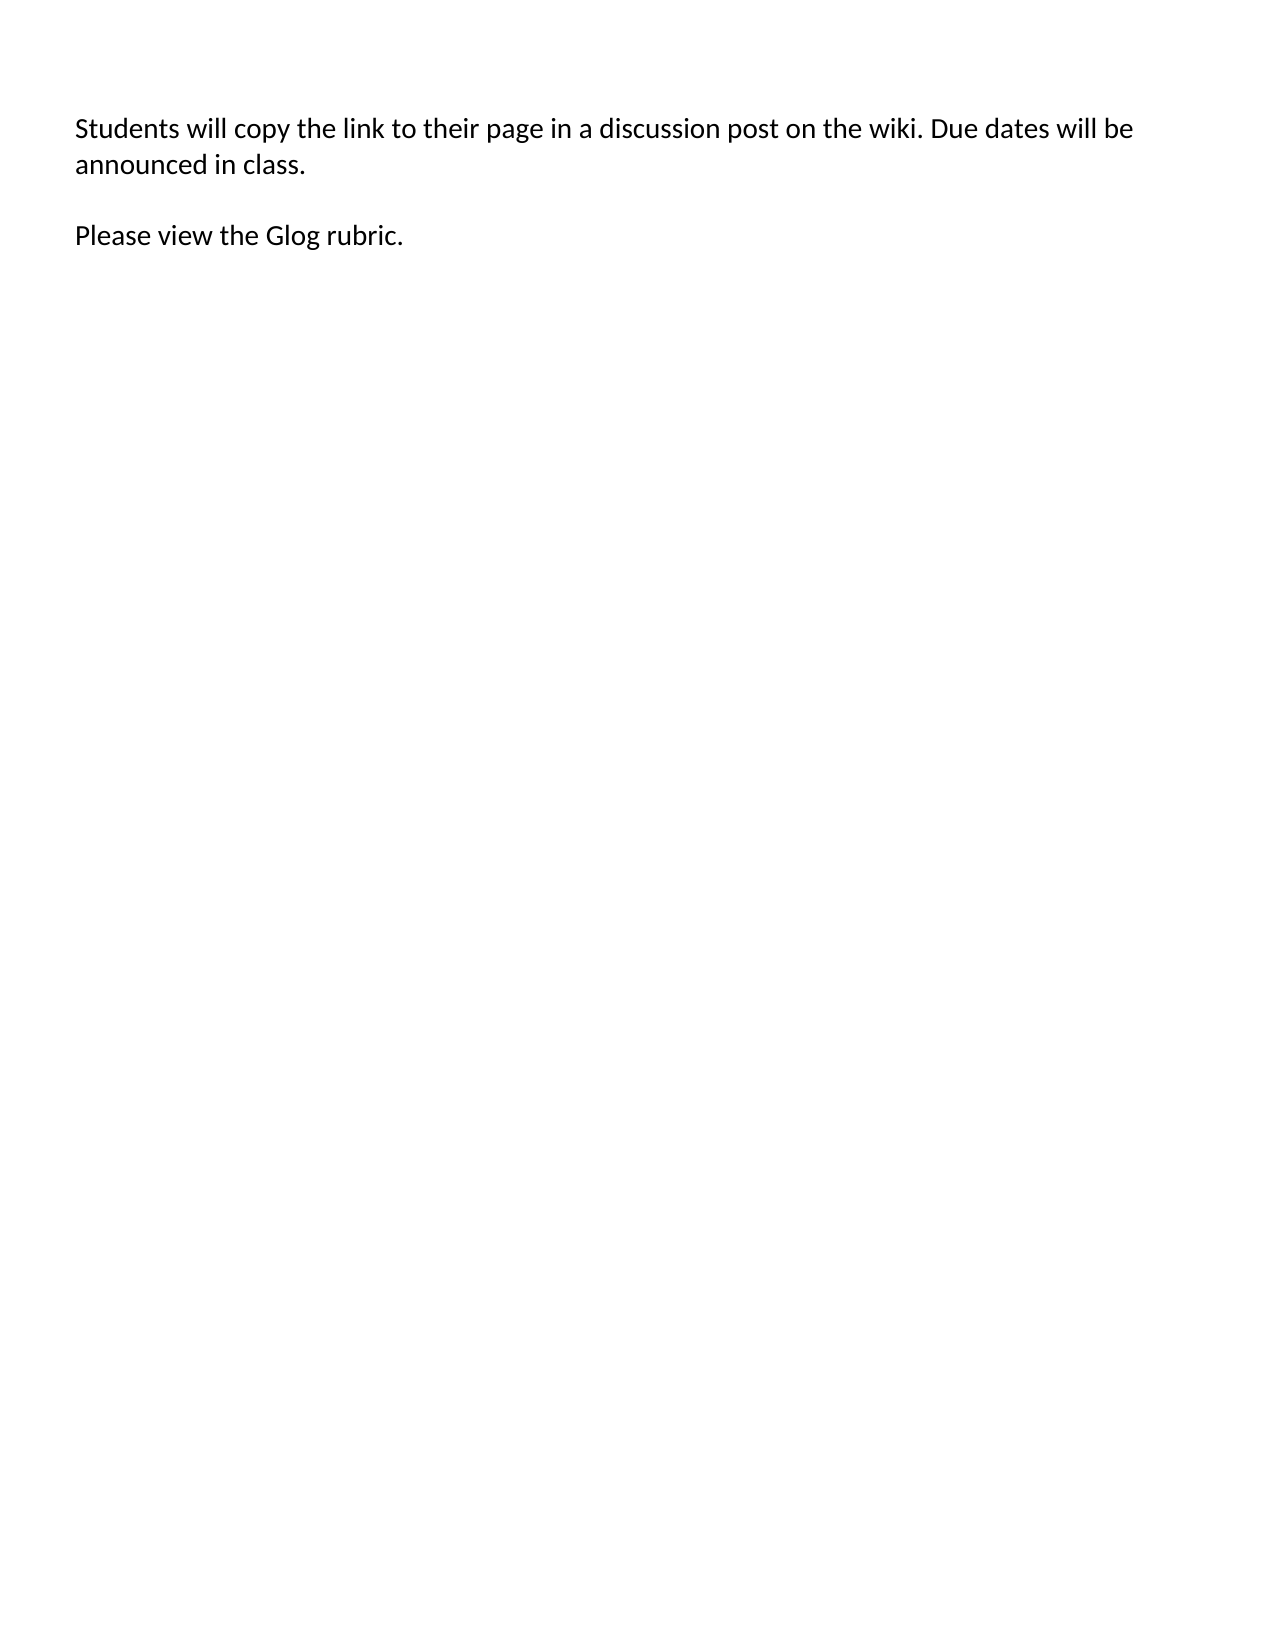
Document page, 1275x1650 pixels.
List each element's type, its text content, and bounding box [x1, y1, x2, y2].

text Students will copy the link to their page in a discussion post on the wiki. Due dates will be announced in class. [75, 111, 1200, 182]
text Please view the Glog rubric. [75, 217, 1200, 253]
